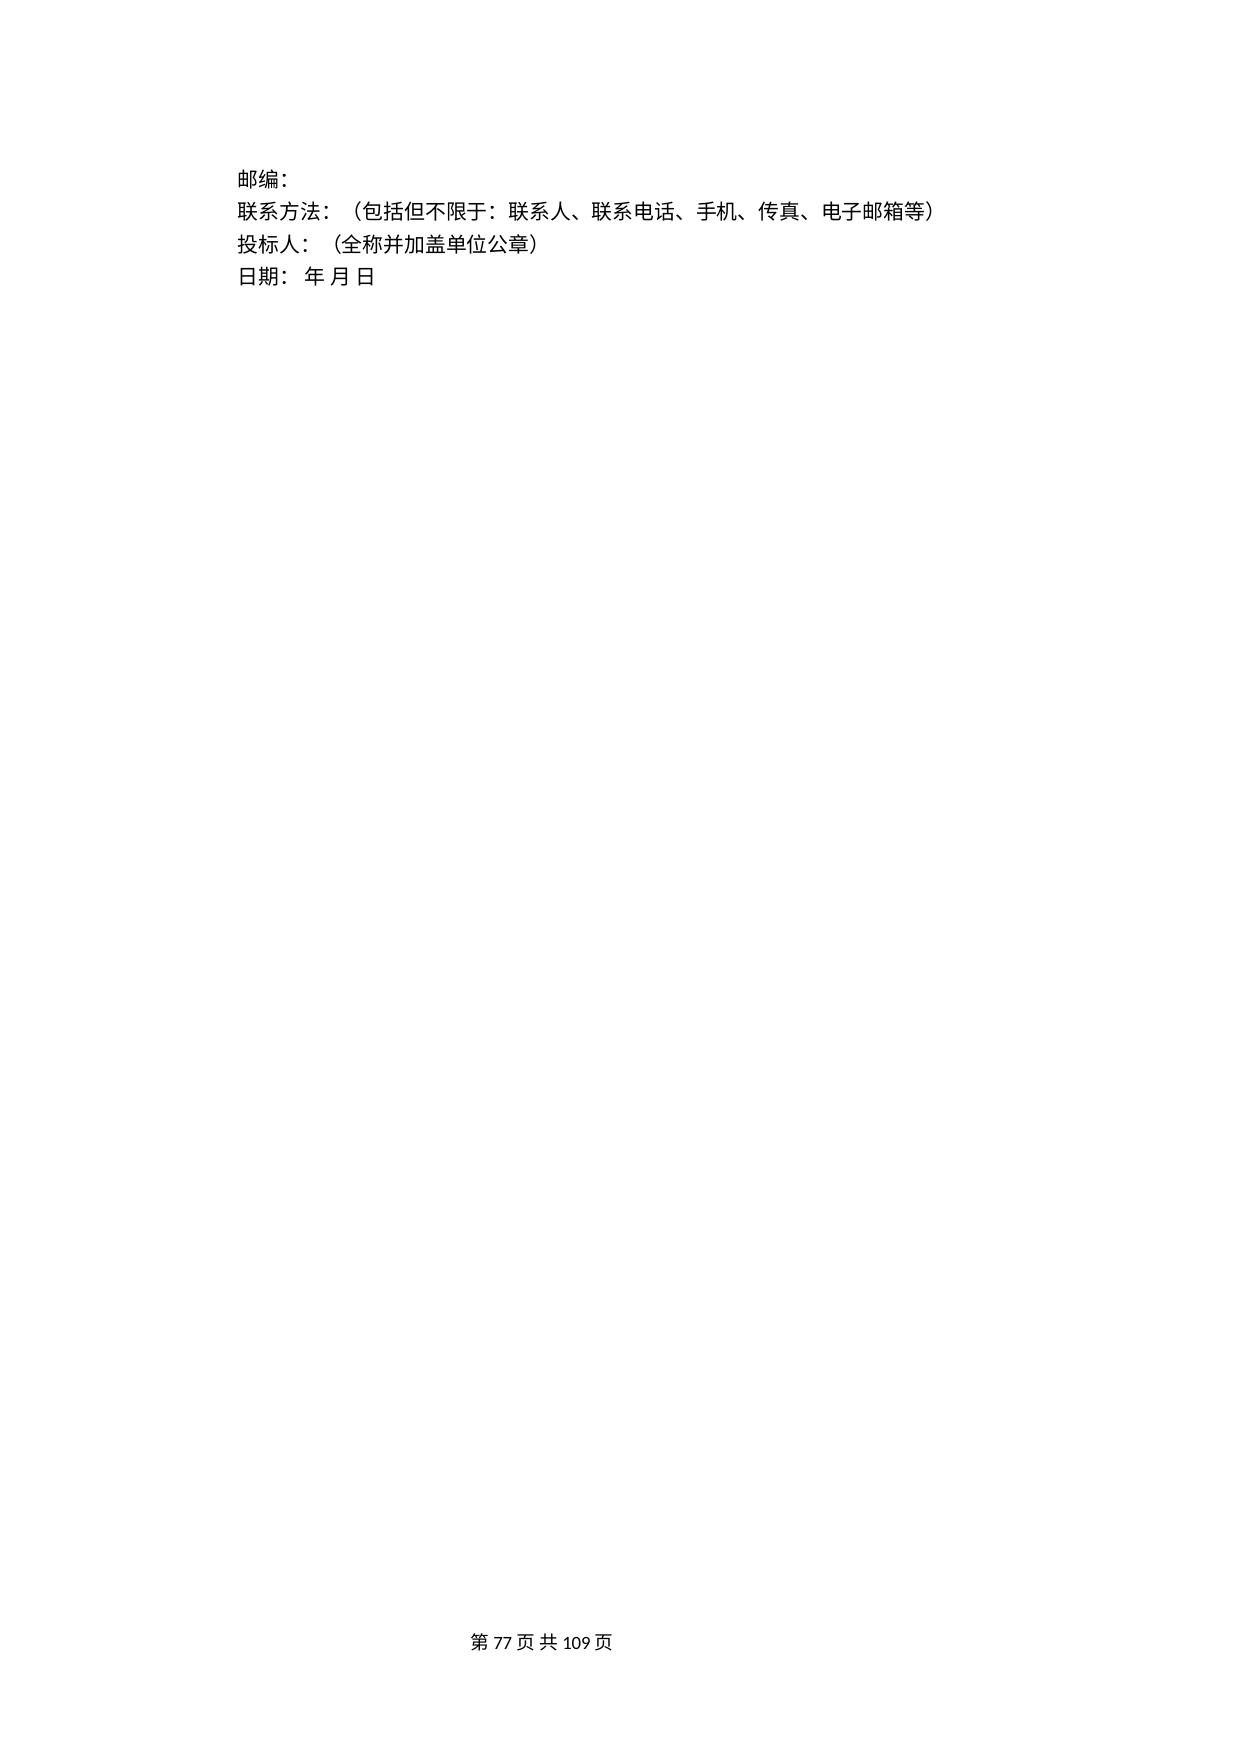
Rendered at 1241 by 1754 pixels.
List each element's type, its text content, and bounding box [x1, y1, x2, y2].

text 日期： 年 月 日 [187, 259, 1053, 292]
text 投标人：（全称并加盖单位公章） [187, 227, 1053, 259]
text 邮编： [187, 162, 1053, 194]
text 联系方法：（包括但不限于：联系人、联系电话、手机、传真、电子邮箱等） [187, 194, 1053, 227]
